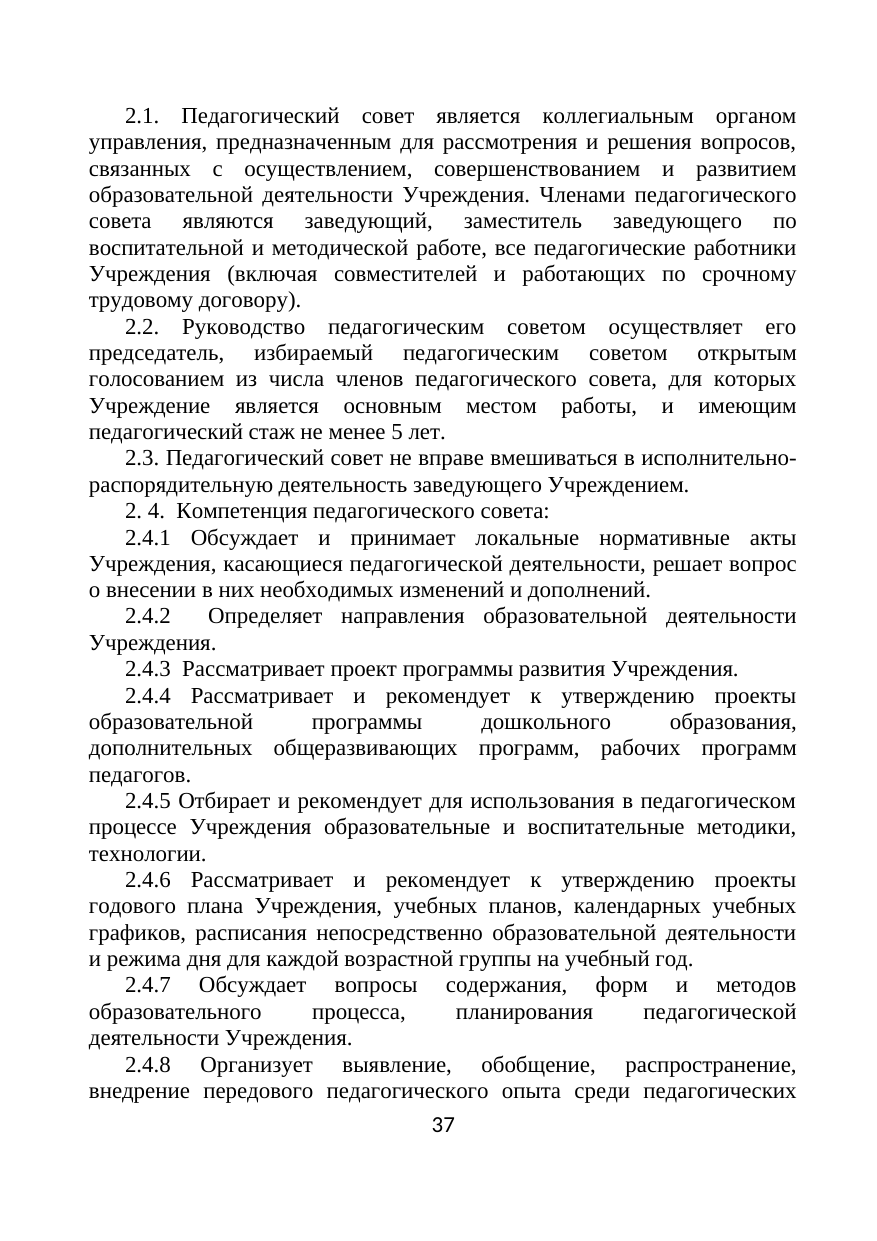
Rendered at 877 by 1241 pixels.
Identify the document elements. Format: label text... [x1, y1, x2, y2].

list 2.4.4 Рассматривает и рекомендует к утверждению проекты образовательной программы дошкольного образования, дополнительных общеразвивающих программ, рабочих программ педагогов. [89, 682, 797, 787]
list 2.4.6 Рассматривает и рекомендует к утверждению проекты годового плана Учреждения, учебных планов, календарных учебных графиков, расписания непосредственно образовательной деятельности и режима дня для каждой возрастной группы на учебный год. [89, 866, 797, 972]
list 2.4.2 Определяет направления образовательной деятельности Учреждения. [89, 603, 797, 655]
list 2.4.7 Обсуждает вопросы содержания, форм и методов образовательного процесса, планирования педагогической деятельности Учреждения. [89, 972, 797, 1051]
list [89, 1051, 797, 1103]
list 2.4.5 Отбирает и рекомендует для использования в педагогическом процессе Учреждения образовательные и воспитательные методики, технологии. [89, 787, 797, 866]
list 2. 4. Компетенция педагогического совета: [89, 497, 797, 523]
list 2.4.1 Обсуждает и принимает локальные нормативные акты Учреждения, касающиеся педагогической деятельности, решает вопрос о внесении в них необходимых изменений и дополнений. [89, 523, 797, 603]
list 2.3. Педагогический совет не вправе вмешиваться в исполнительно-распорядительную деятельность заведующего Учреждением. [89, 444, 797, 497]
list 2.2. Руководство педагогическим советом осуществляет его председатель, избираемый педагогическим советом открытым голосованием из числа членов педагогического совета, для которых Учреждение является основным местом работы, и имеющим педагогический стаж не менее 5 лет. [89, 313, 797, 444]
list 2.1. Педагогический совет является коллегиальным органом управления, предназначенным для рассмотрения и решения вопросов, связанных с осуществлением, совершенствованием и развитием образовательной деятельности Учреждения. Членами педагогического совета являются заведующий, заместитель заведующего по воспитательной и методической работе, все педагогические работники Учреждения (включая совместителей и работающих по срочному трудовому договору). [89, 102, 797, 313]
list 2.4.3 Рассматривает проект программы развития Учреждения. [89, 655, 797, 682]
